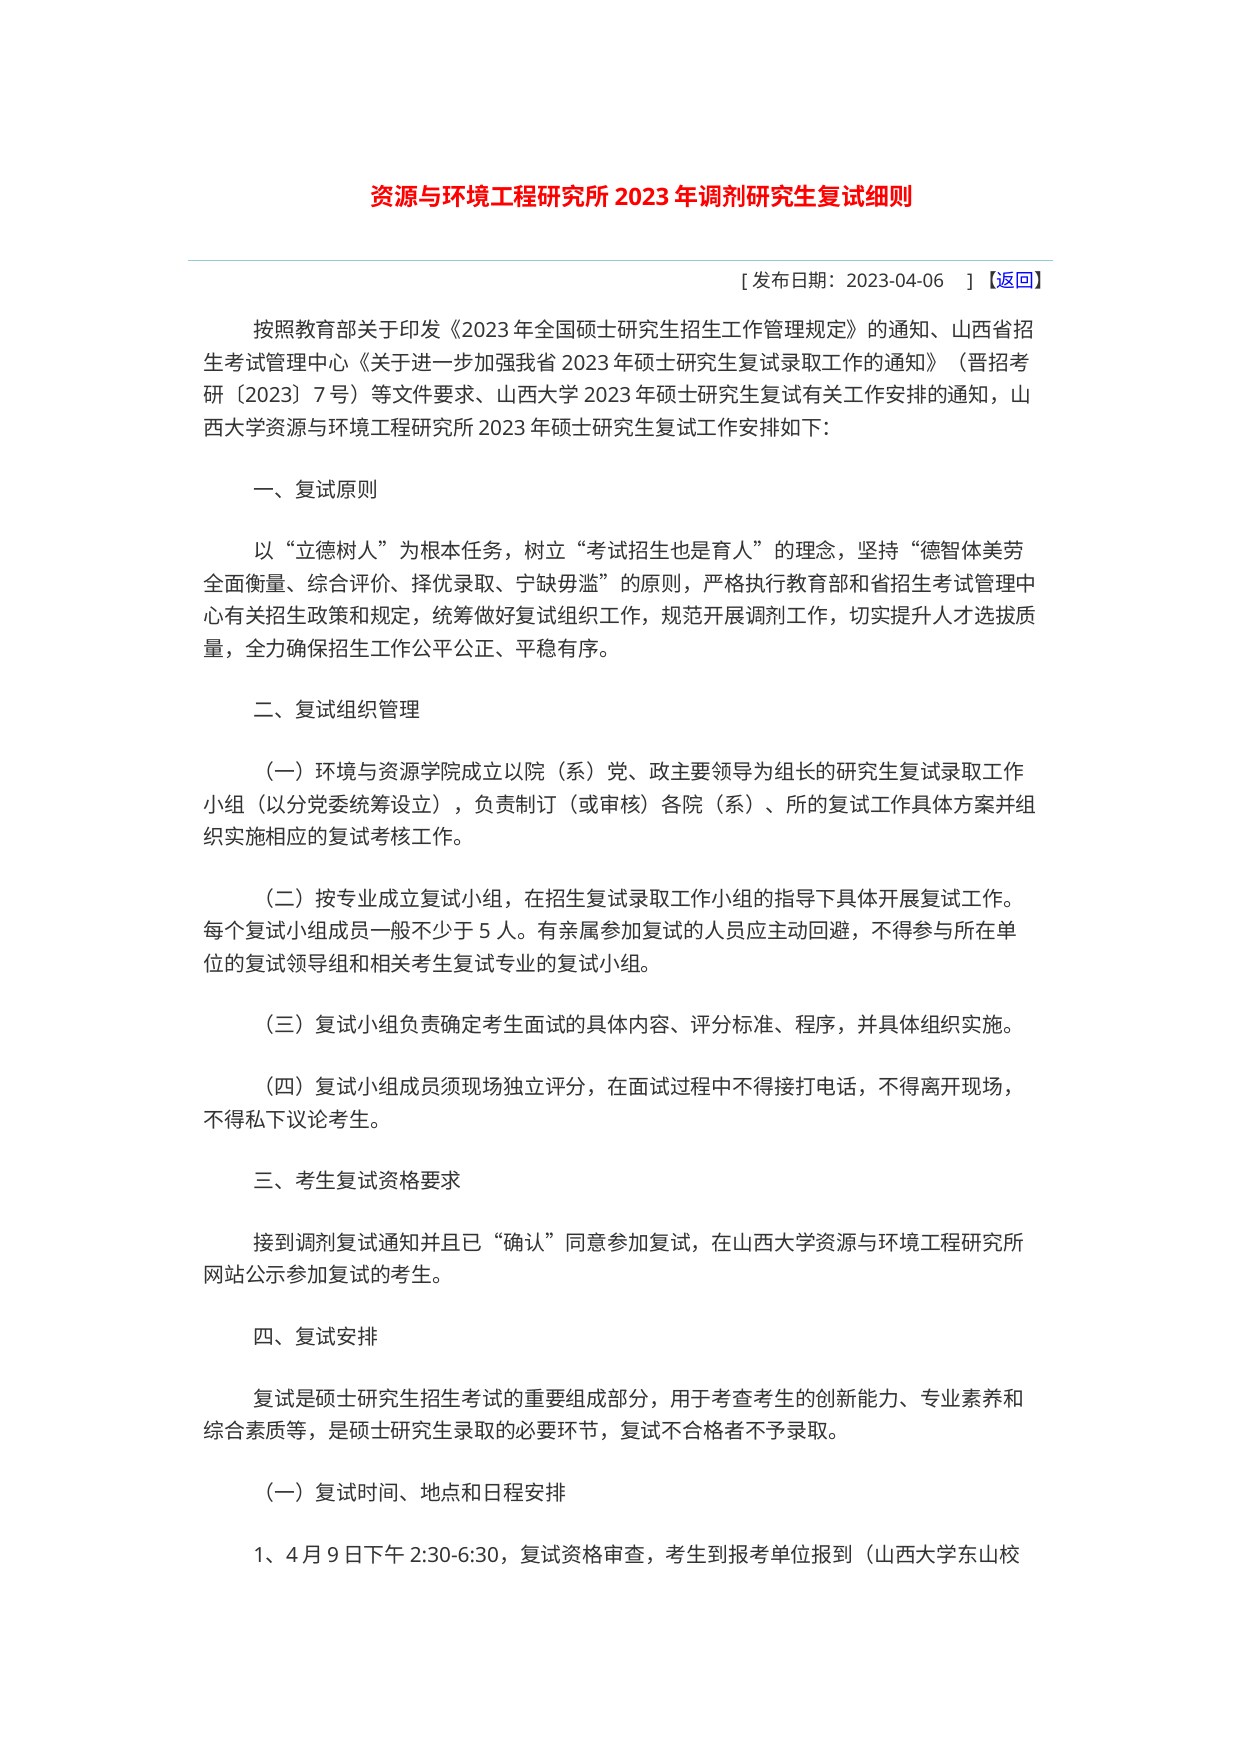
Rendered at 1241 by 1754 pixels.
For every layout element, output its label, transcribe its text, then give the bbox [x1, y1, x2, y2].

table_cell [ 发布日期：2023-04-06 ] 【返回】 [188, 261, 1053, 297]
table_header [188, 162, 1053, 259]
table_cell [188, 297, 1053, 1585]
